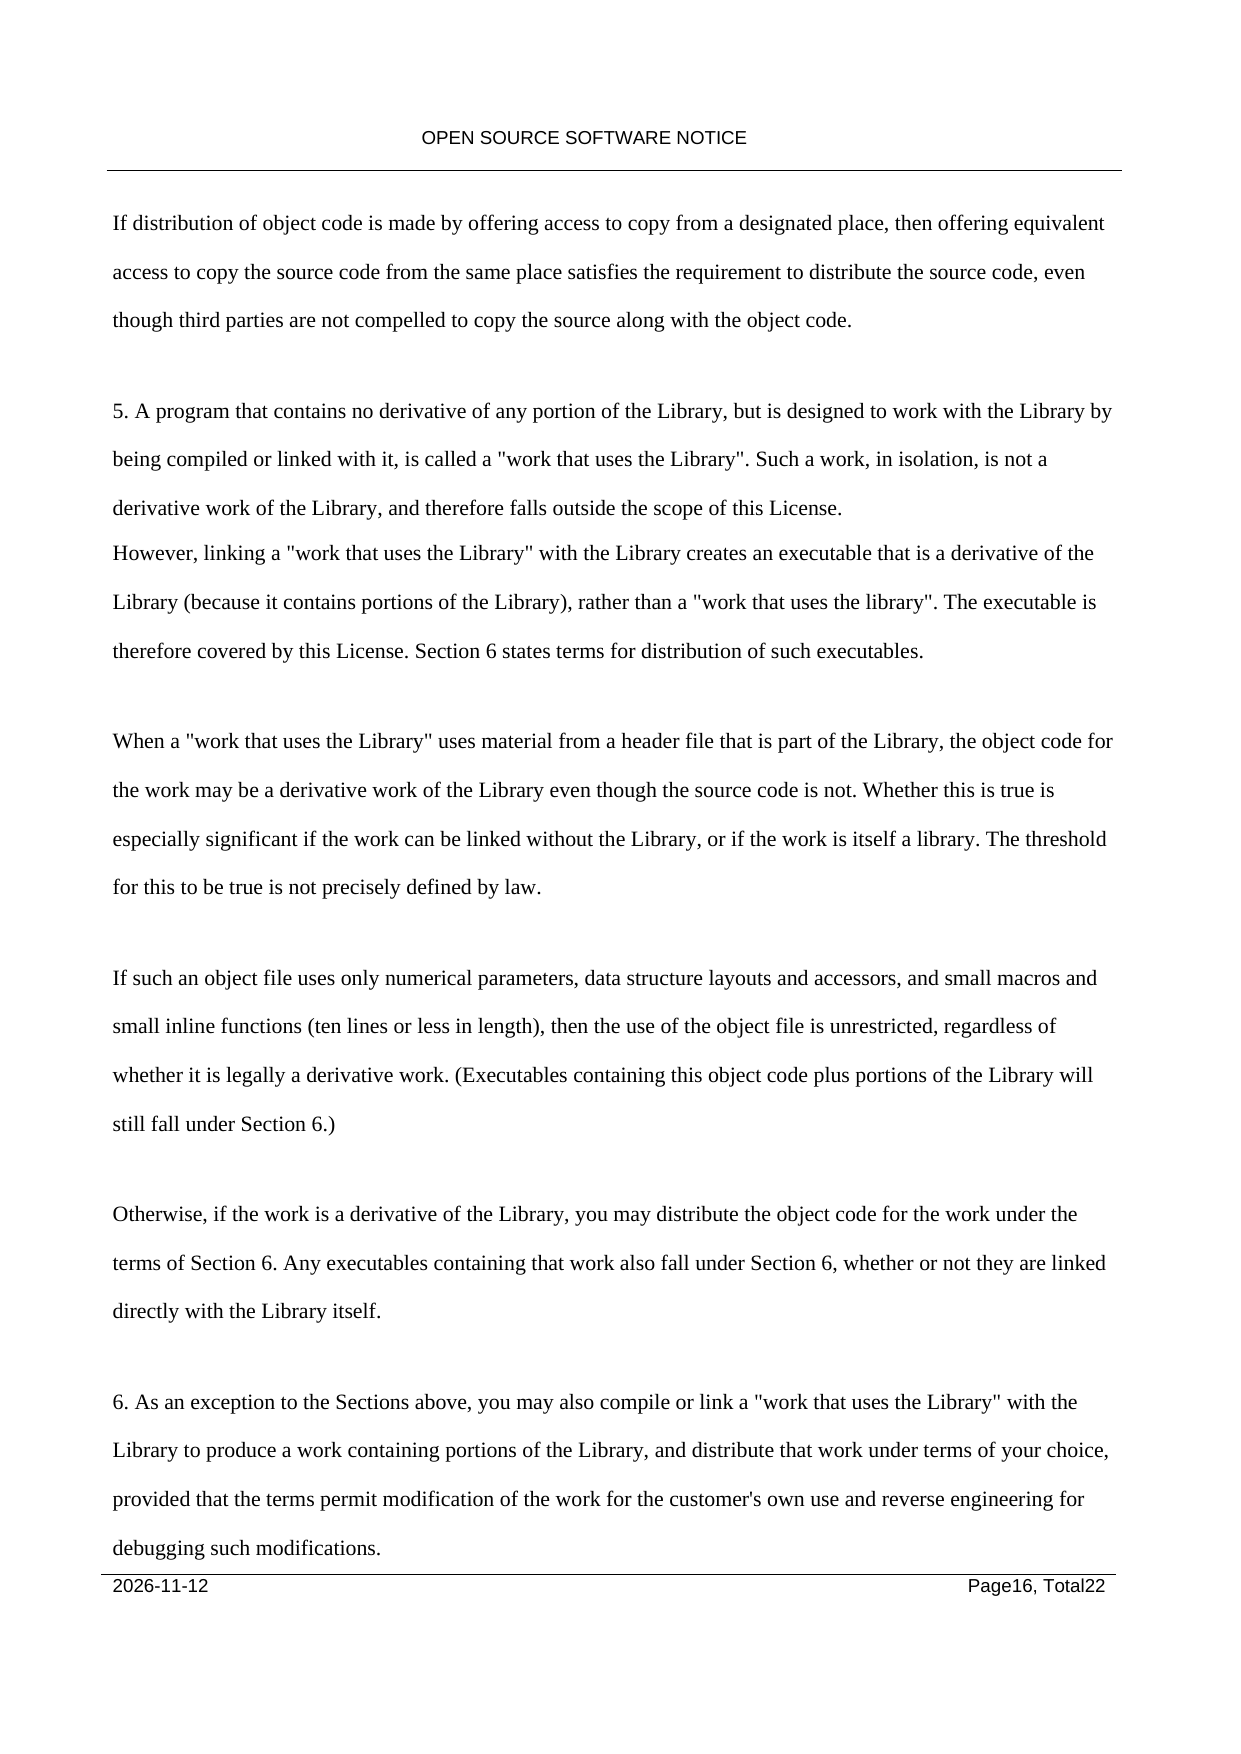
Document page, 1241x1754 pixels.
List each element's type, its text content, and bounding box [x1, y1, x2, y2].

text However, linking a "work that uses the Library" with the Library creates an executable that is a derivative of the Library (because it contains portions of the Library), rather than a "work that uses the library". The executable is therefore covered by this License. Section 6 states terms for distribution of such executables. [112, 537, 1128, 667]
text If distribution of object code is made by offering access to copy from a designated place, then offering equivalent access to copy the source code from the same place satisfies the requirement to distribute the source code, even though third parties are not compelled to copy the source along with the object code. [112, 206, 1128, 336]
text 5. A program that contains no derivative of any portion of the Library, but is designed to work with the Library by being compiled or linked with it, is called a "work that uses the Library". Such a work, in isolation, is not a derivative work of the Library, and therefore falls outside the scope of this License. [112, 394, 1128, 524]
text If such an object file uses only numerical parameters, data structure layouts and accessors, and small macros and small inline functions (ten lines or less in length), then the use of the object file is unrestricted, regardless of whether it is legally a derivative work. (Executables containing this object code plus portions of the Library will still fall under Section 6.) [112, 961, 1128, 1139]
text Otherwise, if the work is a derivative of the Library, you may distribute the object code for the work under the terms of Section 6. Any executables containing that work also fall under Section 6, whether or not they are linked directly with the Library itself. [112, 1197, 1128, 1327]
text 6. As an exception to the Sections above, you may also compile or link a "work that uses the Library" with the Library to produce a work containing portions of the Library, and distribute that work under terms of your choice, provided that the terms permit modification of the work for the customer's own use and reverse engineering for debugging such modifications. [112, 1385, 1128, 1564]
text When a "work that uses the Library" uses material from a header file that is part of the Library, the object code for the work may be a derivative work of the Library even though the source code is not. Whether this is true is especially significant if the work can be linked without the Library, or if the work is itself a library. The threshold for this to be true is not precisely defined by law. [112, 724, 1128, 903]
